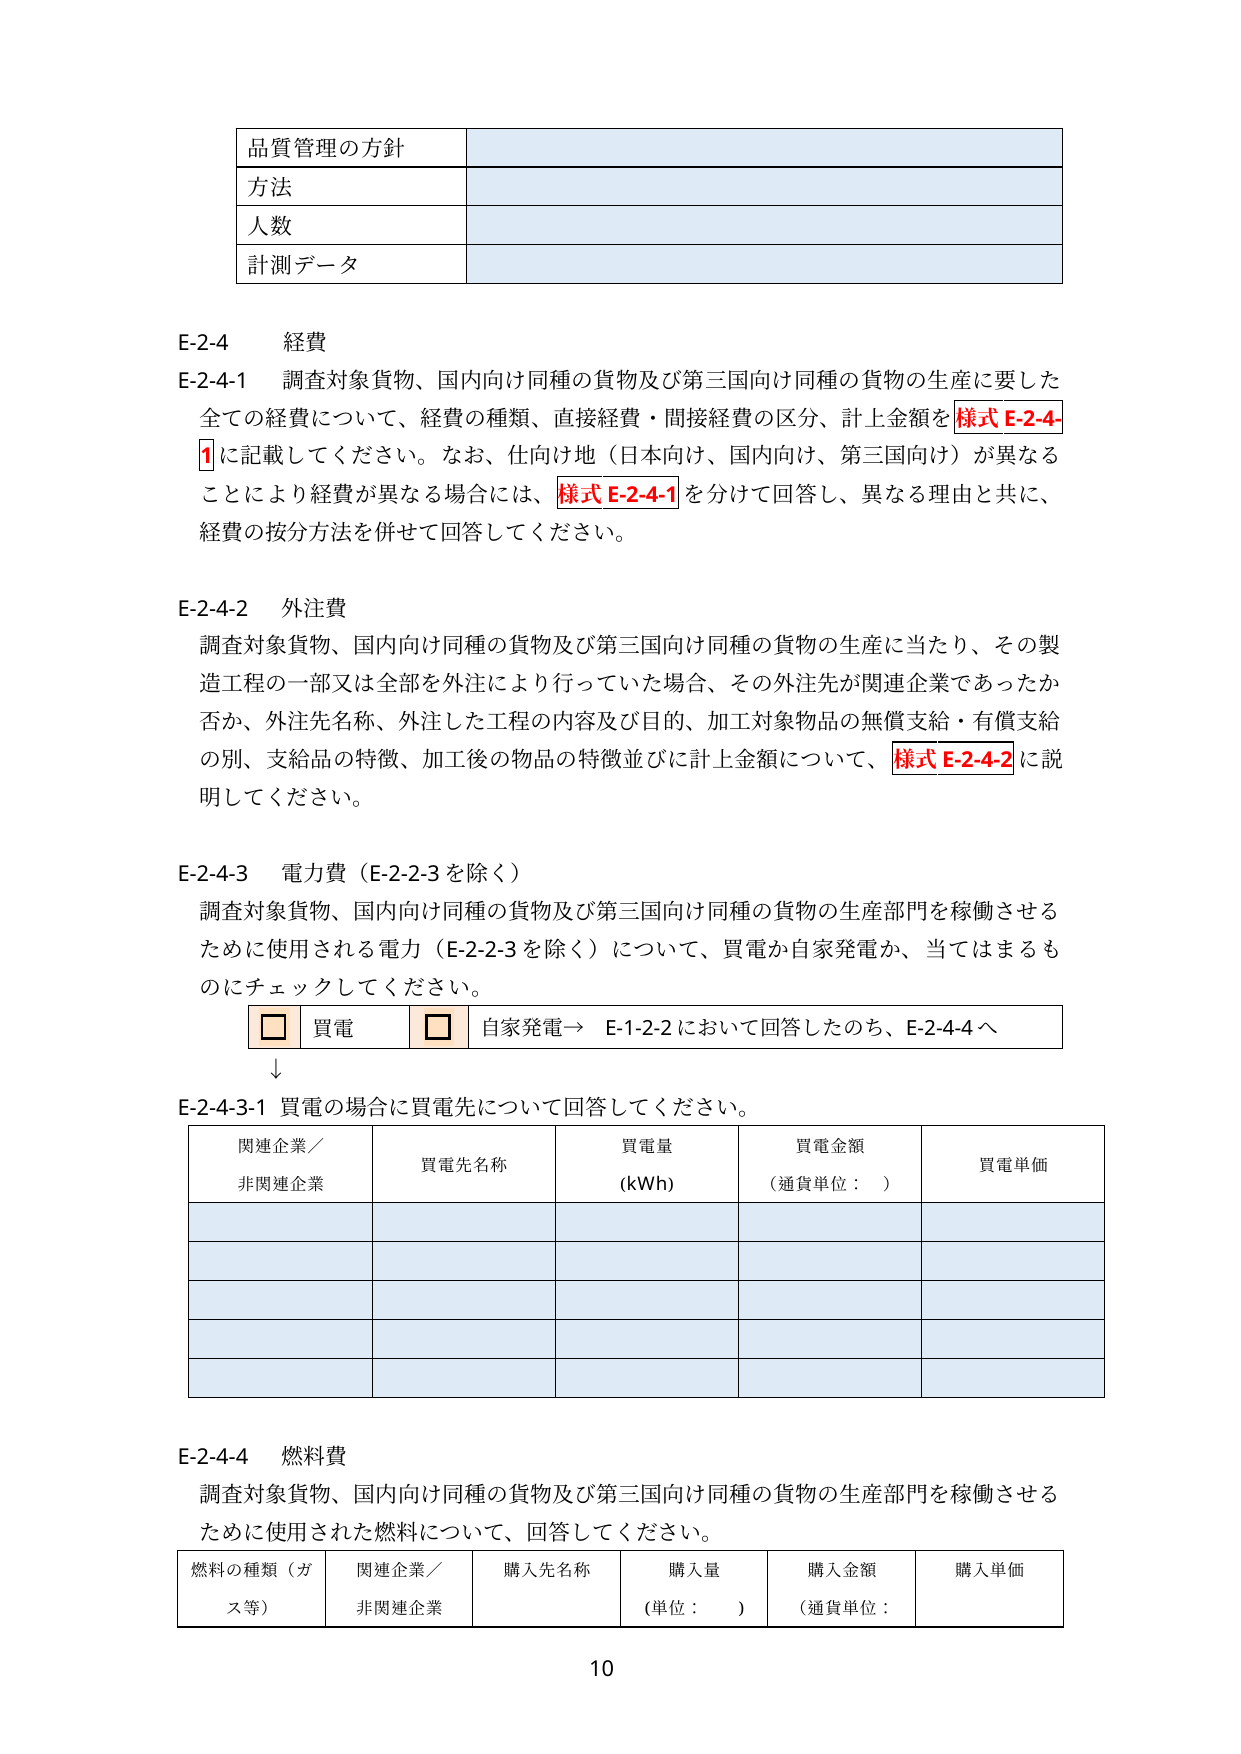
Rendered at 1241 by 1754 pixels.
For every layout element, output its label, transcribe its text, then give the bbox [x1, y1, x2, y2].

table_header 購入先名称 [473, 1551, 620, 1626]
table_cell [556, 1281, 738, 1319]
table_header 関連企業／ 非関連企業 [189, 1126, 372, 1202]
subtitle 経費 [177, 322, 1063, 360]
table_cell [373, 1242, 555, 1280]
table_cell [922, 1320, 1104, 1358]
table_cell [922, 1281, 1104, 1319]
subtitle 買電の場合に買電先について回答してください。 [177, 1087, 1063, 1125]
table_header 燃料の種類（ガス等） [178, 1551, 325, 1626]
table_cell [373, 1203, 555, 1241]
table_header [249, 1006, 300, 1048]
table_header 購入単価 [916, 1551, 1063, 1626]
table_cell [556, 1242, 738, 1280]
subtitle 燃料費 調査対象貨物、国内向け同種の貨物及び第三国向け同種の貨物の生産部門を稼働させるために使用された燃料について、回答してください。 [177, 1436, 1063, 1549]
table_cell [556, 1359, 738, 1397]
table_header 関連企業／ 非関連企業 [326, 1551, 472, 1626]
table_cell [739, 1242, 921, 1280]
table_cell [739, 1359, 921, 1397]
table_cell 品質管理の方針 [237, 129, 466, 166]
table_header 購入量 (単位： ) [621, 1551, 767, 1626]
table_cell [739, 1320, 921, 1358]
table_cell [373, 1320, 555, 1358]
table_header 買電金額 （通貨単位： ） [739, 1126, 921, 1202]
table_cell [189, 1242, 372, 1280]
table_cell 方法 [237, 168, 466, 205]
table_cell [189, 1320, 372, 1358]
table_header 買電量 (kWh) [556, 1126, 738, 1202]
table_cell [467, 206, 1062, 244]
table_header 買電単価 [922, 1126, 1104, 1202]
table_cell [467, 168, 1062, 205]
table_header 買電 [301, 1006, 409, 1048]
table_cell [556, 1203, 738, 1241]
subtitle 調査対象貨物、国内向け同種の貨物及び第三国向け同種の貨物の生産に要した全ての経費について、経費の種類、直接経費・間接経費の区分、計上金額を様式E-2-4-1に記載してください。なお、仕向け地（日本向け、国内向け、第三国向け）が異なることにより経費が異なる場合には、様式E-2-4-1を分けて回答し、異なる理由と共に、経費の按分方法を併せて回答してください。 [177, 360, 1063, 550]
table_header 買電先名称 [373, 1126, 555, 1202]
text ↓ [177, 1049, 1063, 1087]
table_cell [739, 1203, 921, 1241]
table_header [410, 1006, 468, 1048]
table_cell [373, 1359, 555, 1397]
table_cell [189, 1203, 372, 1241]
table_cell [922, 1203, 1104, 1241]
table_cell [467, 129, 1062, 166]
table_cell [467, 245, 1062, 283]
table_cell [922, 1359, 1104, 1397]
table_cell [739, 1281, 921, 1319]
subtitle 外注費 調査対象貨物、国内向け同種の貨物及び第三国向け同種の貨物の生産に当たり、その製造工程の一部又は全部を外注により行っていた場合、その外注先が関連企業であったか否か、外注先名称、外注した工程の内容及び目的、加工対象物品の無償支給・有償支給の別、支給品の特徴、加工後の物品の特徴並びに計上金額について、様式E-2-4-2に説明してください。 [177, 588, 1063, 815]
table_cell [189, 1281, 372, 1319]
subtitle 電力費（E-2-2-3を除く） 調査対象貨物、国内向け同種の貨物及び第三国向け同種の貨物の生産部門を稼働させるために使用される電力（E-2-2-3を除く）について、買電か自家発電か、当てはまるものにチェックしてください。 [177, 853, 1063, 1005]
table_cell [922, 1242, 1104, 1280]
table_header 購入金額 （通貨単位： ） [768, 1551, 915, 1626]
table_cell [373, 1281, 555, 1319]
table_cell [556, 1320, 738, 1358]
table_cell 計測データ [237, 245, 466, 283]
table_cell [189, 1359, 372, 1397]
table_header 自家発電→ E-1-2-2において回答したのち、E-2-4-4へ [469, 1006, 1062, 1048]
table_cell 人数 [237, 206, 466, 244]
